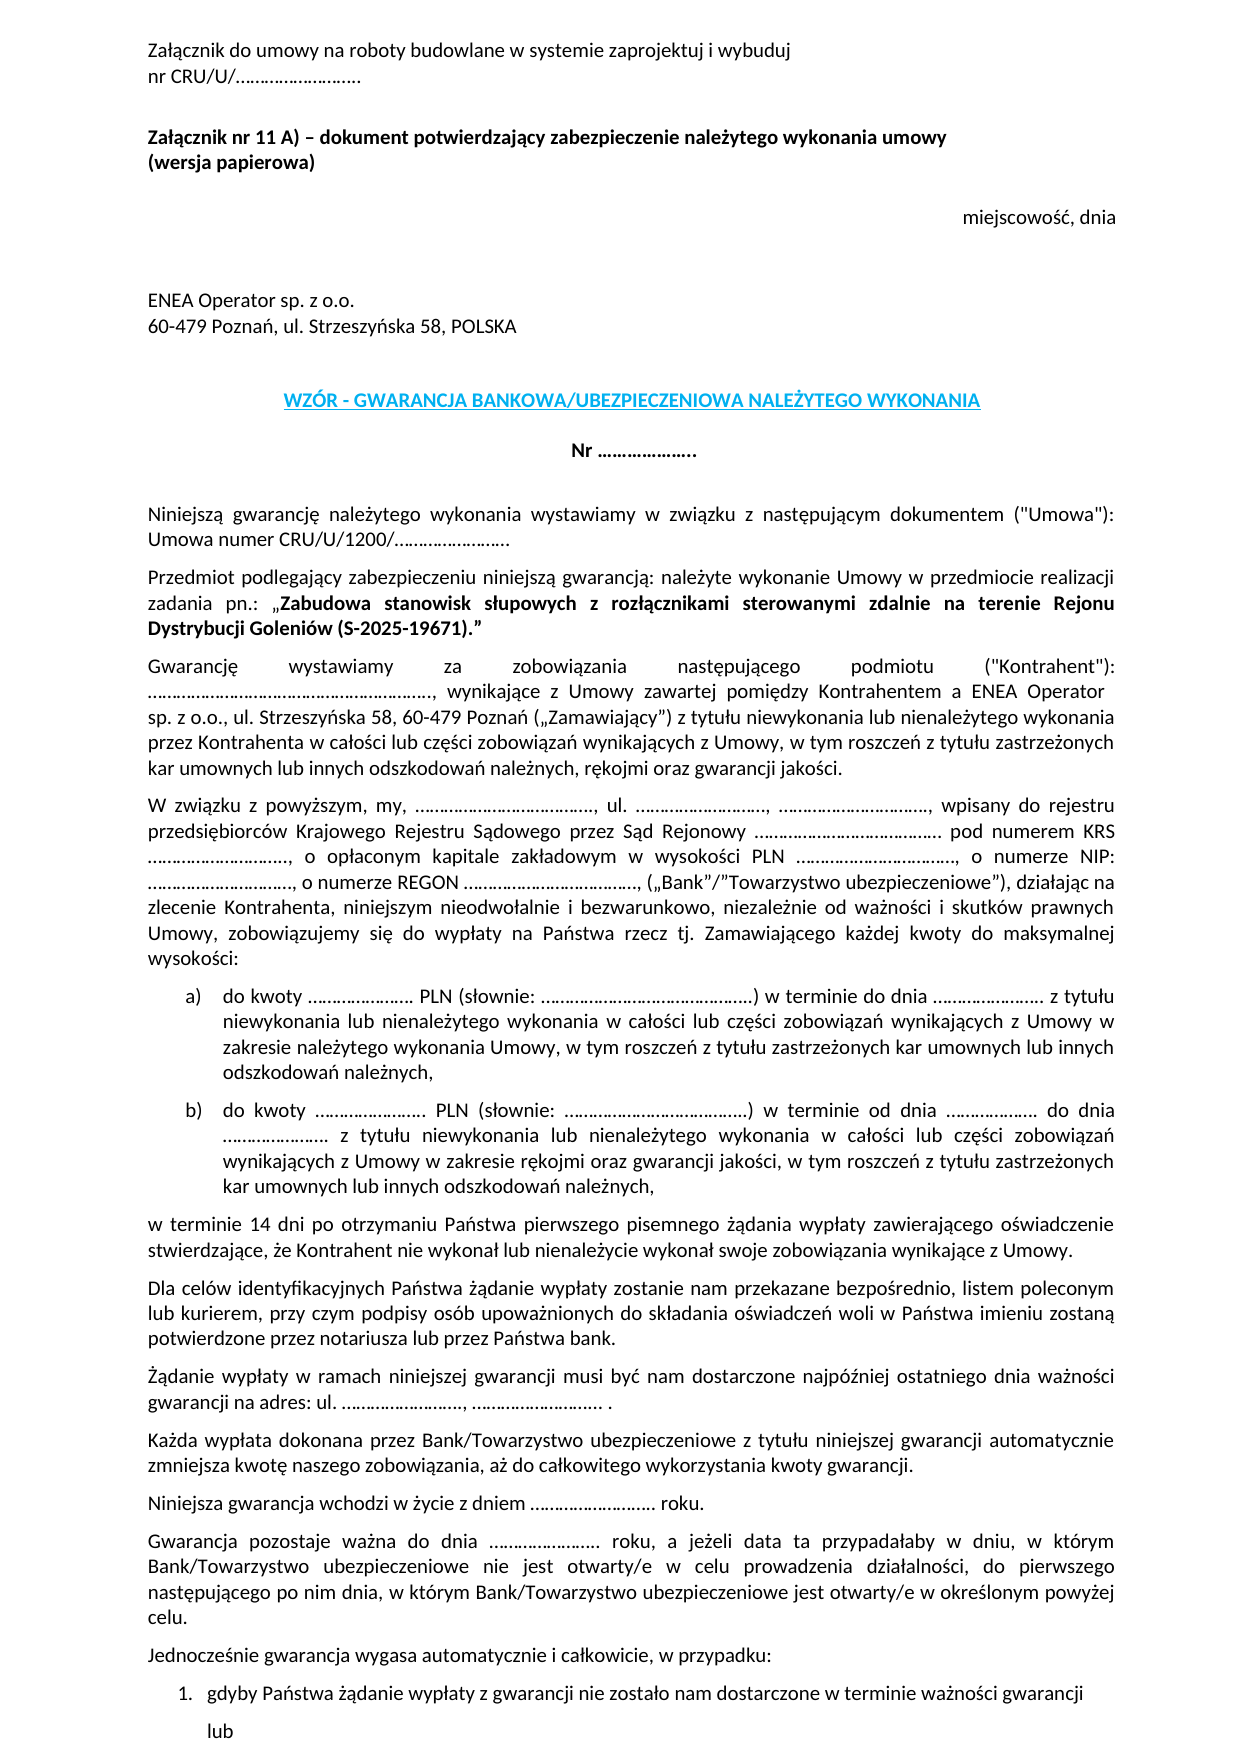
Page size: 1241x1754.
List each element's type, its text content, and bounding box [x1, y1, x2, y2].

text w terminie 14 dni po otrzymaniu Państwa pierwszego pisemnego żądania wypłaty zawierającego oświadczenie stwierdzające, że Kontrahent nie wykonał lub nienależycie wykonał swoje zobowiązania wynikające z Umowy. [148, 1211, 1116, 1262]
text Gwarancję wystawiamy za zobowiązania następującego podmiotu ("Kontrahent"): ………………………………………………….., wynikające z Umowy zawartej pomiędzy Kontrahentem a ENEA Operator sp. z o.o., ul. Strzeszyńska 58, 60-479 Poznań („Zamawiający”) z tytułu niewykonania lub nienależytego wykonania przez Kontrahenta w całości lub części zobowiązań wynikających z Umowy, w tym roszczeń z tytułu zastrzeżonych kar umownych lub innych odszkodowań należnych, rękojmi oraz gwarancji jakości. [148, 653, 1116, 780]
text Gwarancja pozostaje ważna do dnia ………………….. roku, a jeżeli data ta przypadałaby w dniu, w którym Bank/Towarzystwo ubezpieczeniowe nie jest otwarty/e w celu prowadzenia działalności, do pierwszego następującego po nim dnia, w którym Bank/Towarzystwo ubezpieczeniowe jest otwarty/e w określonym powyżej celu. [148, 1528, 1116, 1630]
list do kwoty ………………….. PLN (słownie: ………………………………..) w terminie od dnia ………………. do dnia …………………. z tytułu niewykonania lub nienależytego wykonania w całości lub części zobowiązań wynikających z Umowy w zakresie rękojmi oraz gwarancji jakości, w tym roszczeń z tytułu zastrzeżonych kar umownych lub innych odszkodowań należnych, [185, 1097, 1116, 1199]
text Przedmiot podlegający zabezpieczeniu niniejszą gwarancją: należyte wykonanie Umowy w przedmiocie realizacji zadania pn.: „Zabudowa stanowisk słupowych z rozłącznikami sterowanymi zdalnie na terenie Rejonu Dystrybucji Goleniów (S-2025-19671).” [148, 564, 1116, 641]
text Żądanie wypłaty w ramach niniejszej gwarancji musi być nam dostarczone najpóźniej ostatniego dnia ważności gwarancji na adres: ul. ……………………., ……………………... . [148, 1363, 1116, 1414]
text Każda wypłata dokonana przez Bank/Towarzystwo ubezpieczeniowe z tytułu niniejszej gwarancji automatycznie zmniejsza kwotę naszego zobowiązania, aż do całkowitego wykorzystania kwoty gwarancji. [148, 1427, 1116, 1478]
text Dla celów identyfikacyjnych Państwa żądanie wypłaty zostanie nam przekazane bezpośrednio, listem poleconym lub kurierem, przy czym podpisy osób upoważnionych do składania oświadczeń woli w Państwa imieniu zostaną potwierdzone przez notariusza lub przez Państwa bank. [148, 1275, 1116, 1351]
text ENEA Operator sp. z o.o. [148, 287, 1116, 313]
text Jednocześnie gwarancja wygasa automatycznie i całkowicie, w przypadku: [148, 1642, 1116, 1668]
text W związku z powyższym, my, ………………………………., ul. ………………………, …………………………., wpisany do rejestru przedsiębiorców Krajowego Rejestru Sądowego przez Sąd Rejonowy ………………………………… pod numerem KRS ……………………….., o opłaconym kapitale zakładowym w wysokości PLN ……………………………, o numerze NIP: …………………………, o numerze REGON ………………………………, („Bank”/”Towarzystwo ubezpieczeniowe”), działając na zlecenie Kontrahenta, niniejszym nieodwołalnie i bezwarunkowo, niezależnie od ważności i skutków prawnych Umowy, zobowiązujemy się do wypłaty na Państwa rzecz tj. Zamawiającego każdej kwoty do maksymalnej wysokości: [148, 793, 1116, 971]
list gdyby Państwa żądanie wypłaty z gwarancji nie zostało nam dostarczone w terminie ważności gwarancji [177, 1680, 1116, 1706]
title (wersja papierowa) [148, 149, 1116, 175]
text 60-479 Poznań, ul. Strzeszyńska 58, POLSKA [148, 313, 1116, 338]
text miejscowość, dnia [148, 204, 1116, 229]
text Nr ……………….. [148, 438, 1116, 463]
list do kwoty …………………. PLN (słownie: ……………………………………..) w terminie do dnia ………………….. z tytułu niewykonania lub nienależytego wykonania w całości lub części zobowiązań wynikających z Umowy w zakresie należytego wykonania Umowy, w tym roszczeń z tytułu zastrzeżonych kar umownych lub innych odszkodowań należnych, [185, 983, 1116, 1085]
text Niniejszą gwarancję należytego wykonania wystawiamy w związku z następującym dokumentem ("Umowa"): Umowa numer CRU/U/1200/…………………… [148, 501, 1116, 552]
text lub [207, 1718, 1116, 1743]
title Załącznik nr 11 A) – dokument potwierdzający zabezpieczenie należytego wykonania umowy [148, 124, 1116, 149]
text Niniejsza gwarancja wchodzi w życie z dniem …………………….. roku. [148, 1490, 1116, 1516]
subtitle Wzór - Gwarancja bankowa/ubezpieczeniowa należytego wykonania [148, 387, 1116, 413]
